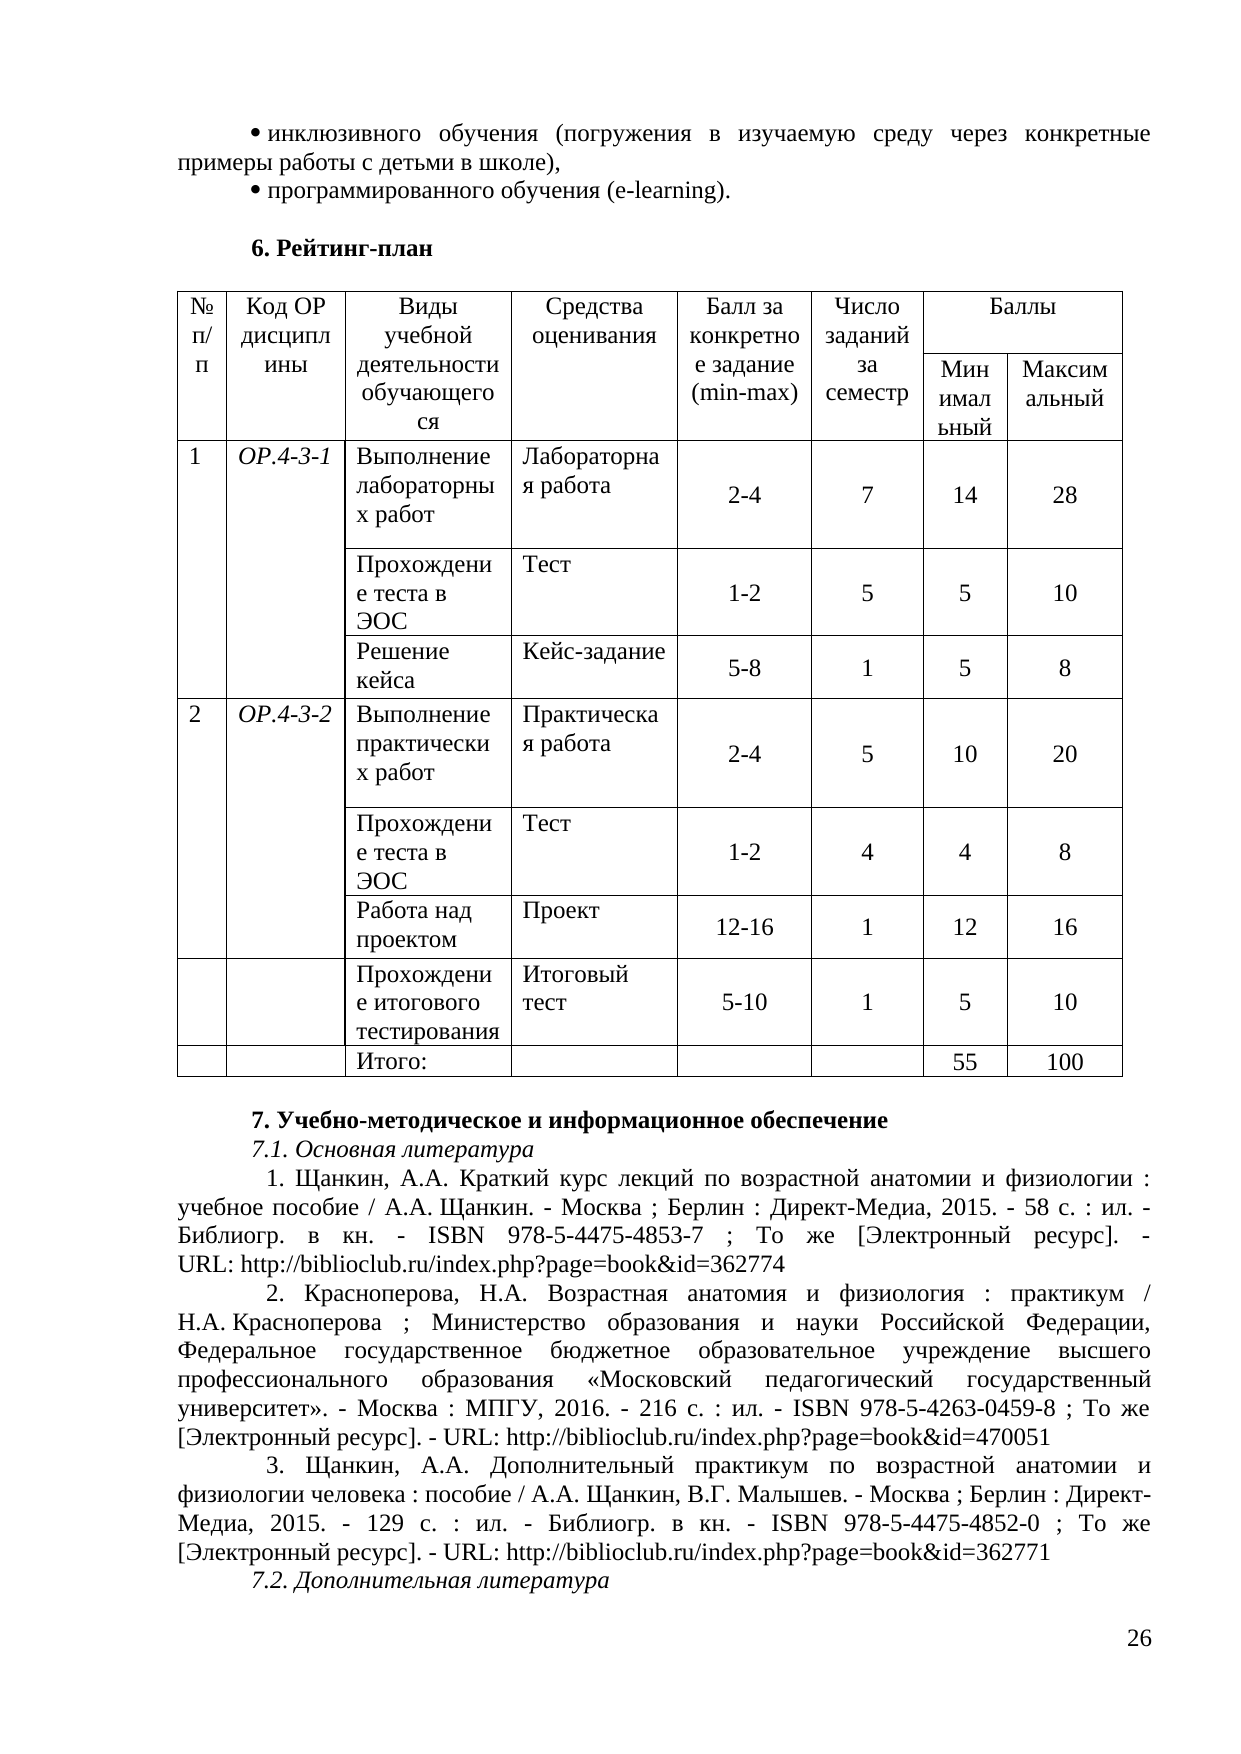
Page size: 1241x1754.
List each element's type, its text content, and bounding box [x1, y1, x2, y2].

text ​ инклюзивного обучения (погружения в изучаемую среду через конкретные примеры работы с детьми в школе), [177, 118, 1152, 176]
table_cell [178, 959, 226, 1045]
table_header Средства оценивания [512, 292, 677, 440]
table_cell 4 [812, 808, 923, 894]
table_cell 12 [924, 896, 1007, 958]
text 7.1. Основная литература [177, 1134, 1152, 1163]
table_cell 1 [812, 959, 923, 1045]
table_cell 4 [924, 808, 1007, 894]
table_cell Итого: [346, 1046, 511, 1076]
table_cell 5-10 [678, 959, 811, 1045]
table_cell Кейс-задание [512, 636, 677, 698]
table_cell 7 [812, 441, 923, 548]
table_cell 20 [1008, 699, 1122, 807]
table_cell Максимальный [1008, 354, 1122, 440]
table_cell Тест [512, 808, 677, 894]
table_cell 8 [1008, 636, 1122, 698]
table_cell 5 [924, 549, 1007, 635]
table_cell 5 [924, 636, 1007, 698]
table_header Виды учебной деятельности обучающегося [346, 292, 511, 440]
table_cell Практическая работа [512, 699, 677, 807]
table_cell 14 [924, 441, 1007, 548]
table_cell Прохождение теста в ЭОС [346, 549, 511, 635]
table_cell 2 [178, 699, 226, 958]
table_header № п/п [178, 292, 226, 440]
table_cell Минимальный [924, 354, 1007, 440]
table_cell [227, 1046, 345, 1076]
table_cell 28 [1008, 441, 1122, 548]
table_cell 1-2 [678, 808, 811, 894]
table_cell 16 [1008, 896, 1122, 958]
text 2. Красноперова, Н.А. Возрастная анатомия и физиология : практикум / Н.А. Красноперова ; Министерство образования и науки Российской Федерации, Федеральное государственное бюджетное образовательное учреждение высшего профессионального образования «Московский педагогический государственный университет». - Москва : МПГУ, 2016. - 216 с. : ил. - ISBN 978-5-4263-0459-8 ; То же [Электронный ресурс]. - URL: http://biblioclub.ru/index.php?page=book&id=470051 [177, 1278, 1152, 1450]
table_cell Прохождение итогового тестирования [346, 959, 511, 1045]
table_cell Итоговый тест [512, 959, 677, 1045]
table_cell Выполнение практических работ [346, 699, 511, 807]
text 1. Щанкин, А.А. Краткий курс лекций по возрастной анатомии и физиологии : учебное пособие / А.А. Щанкин. - Москва ; Берлин : Директ-Медиа, 2015. - 58 с. : ил. - Библиогр. в кн. - ISBN 978-5-4475-4853-7 ; То же [Электронный ресурс]. - URL: http://biblioclub.ru/index.php?page=book&id=362774 [177, 1163, 1152, 1278]
table_cell Решение кейса [346, 636, 511, 698]
table_header Баллы [924, 292, 1122, 353]
table_cell [178, 1046, 226, 1076]
table_cell 5 [812, 549, 923, 635]
text 6. Рейтинг-план [177, 233, 1152, 262]
table_cell [678, 1046, 811, 1076]
table_cell [512, 1046, 677, 1076]
table_cell Работа над проектом [346, 896, 511, 958]
table_cell Прохождение теста в ЭОС [346, 808, 511, 894]
table_cell ОР.4-3-1 [227, 441, 344, 698]
table_cell ОР.4-3-2 [227, 699, 344, 958]
table_header Балл за конкретное задание (min-max) [678, 292, 811, 440]
table_cell 12-16 [678, 896, 811, 958]
table_cell 1 [812, 896, 923, 958]
table_cell 55 [924, 1046, 1007, 1076]
table_cell 2-4 [678, 699, 811, 807]
table_cell 5 [812, 699, 923, 807]
text 7. Учебно-методическое и информационное обеспечение [177, 1105, 1152, 1134]
text 7.2. Дополнительная литература [177, 1565, 1152, 1594]
table_cell 2-4 [678, 441, 811, 548]
table_cell Проект [512, 896, 677, 958]
table_cell 100 [1008, 1046, 1122, 1076]
table_cell Тест [512, 549, 677, 635]
table_cell 10 [924, 699, 1007, 807]
table_cell 8 [1008, 808, 1122, 894]
table_cell 5 [924, 959, 1007, 1045]
table_cell 10 [1008, 959, 1122, 1045]
table_cell 1 [812, 636, 923, 698]
table_cell 1 [178, 441, 226, 698]
table_cell Выполнение лабораторных работ [346, 441, 511, 548]
text 3. Щанкин, А.А. Дополнительный практикум по возрастной анатомии и физиологии человека : пособие / А.А. Щанкин, В.Г. Малышев. - Москва ; Берлин : Директ-Медиа, 2015. - 129 с. : ил. - Библиогр. в кн. - ISBN 978-5-4475-4852-0 ; То же [Электронный ресурс]. - URL: http://biblioclub.ru/index.php?page=book&id=362771 [177, 1450, 1152, 1565]
table_cell [812, 1046, 923, 1076]
text ​ программированного обучения (e-learning). [177, 176, 1152, 204]
table_header Код ОР дисциплины [227, 292, 345, 440]
table_cell 10 [1008, 549, 1122, 635]
table_cell 5-8 [678, 636, 811, 698]
table_cell 1-2 [678, 549, 811, 635]
table_cell [227, 959, 344, 1045]
table_cell Лабораторная работа [512, 441, 677, 548]
table_header Число заданий за семестр [812, 292, 923, 440]
